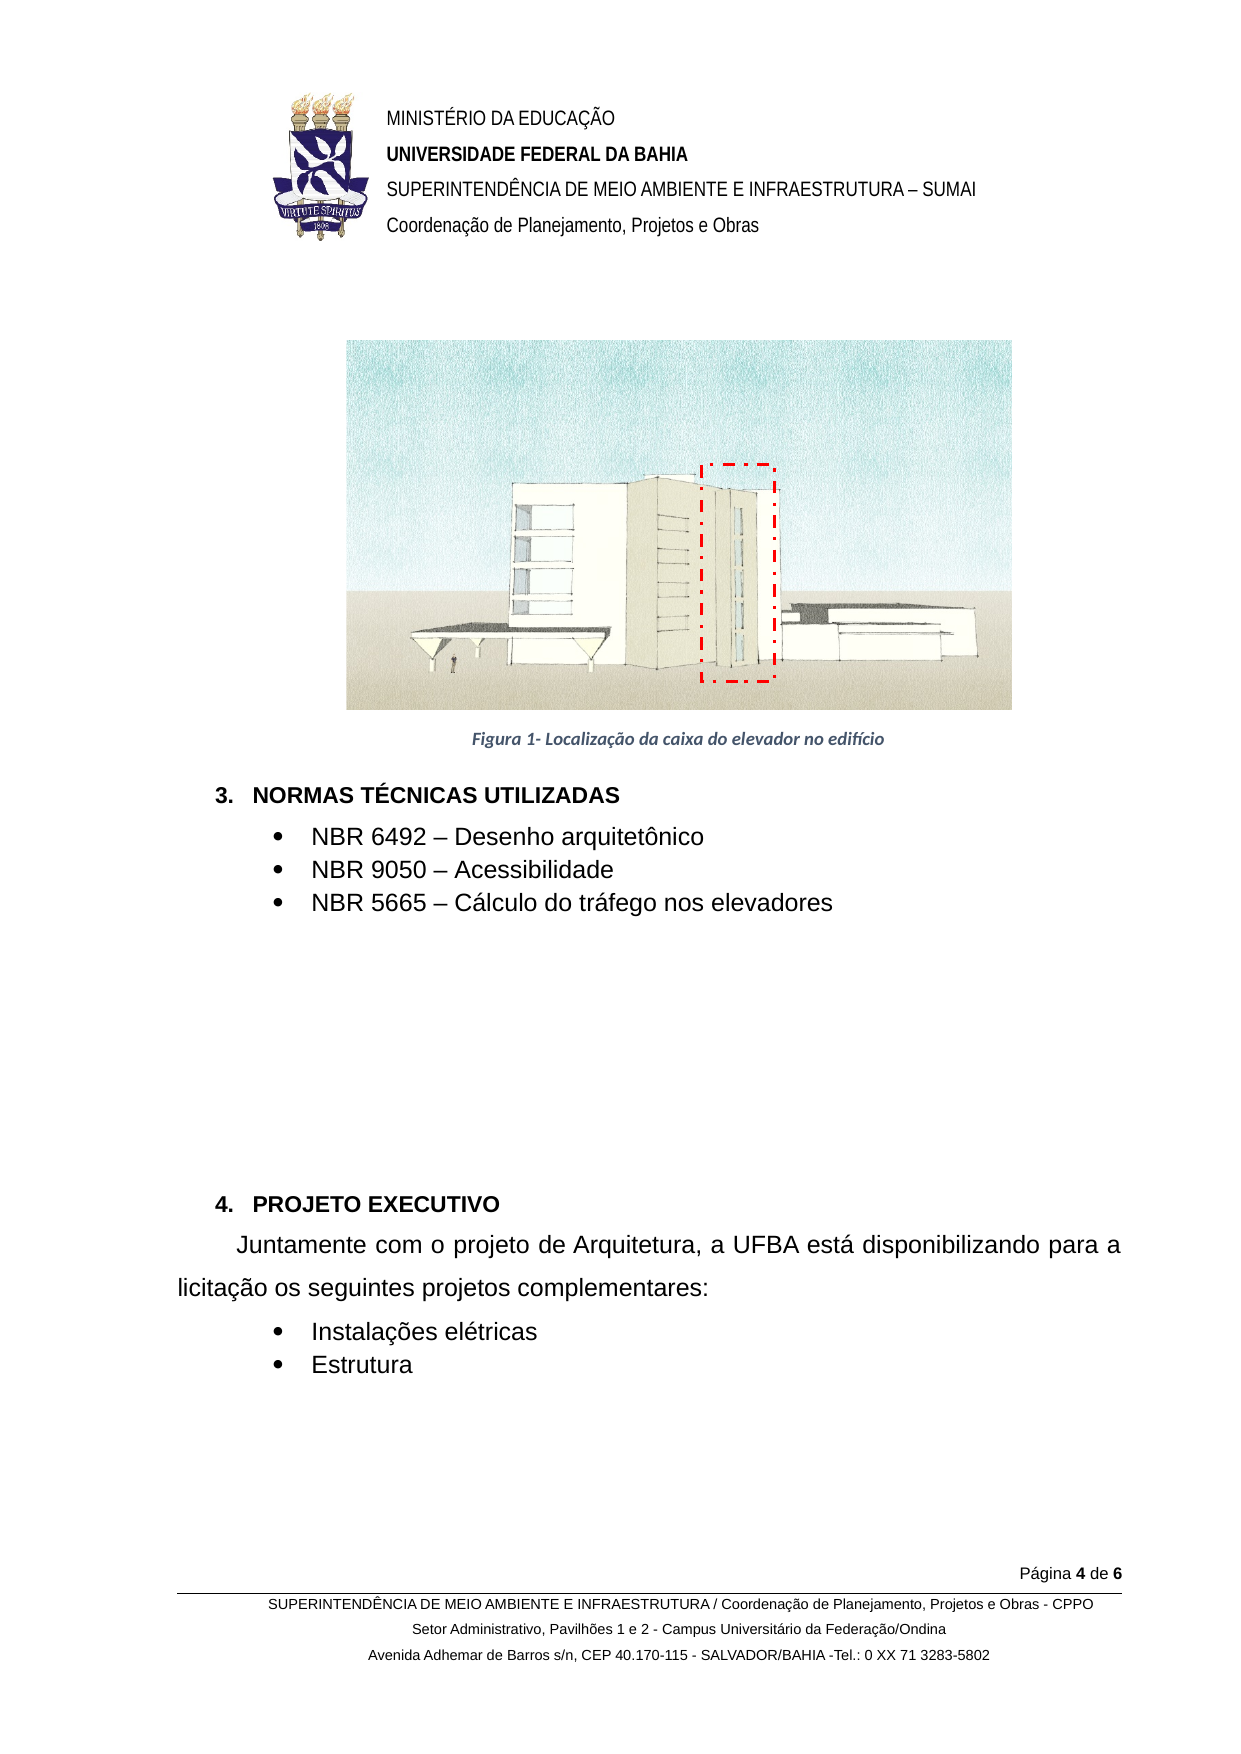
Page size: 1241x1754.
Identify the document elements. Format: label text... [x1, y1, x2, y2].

subtitle NORMAS TÉCNICAS UTILIZADAS [215, 782, 1122, 809]
picture [346, 340, 1012, 710]
picture [272, 92, 369, 241]
subtitle PROJETO EXECUTIVO [215, 1191, 1122, 1217]
